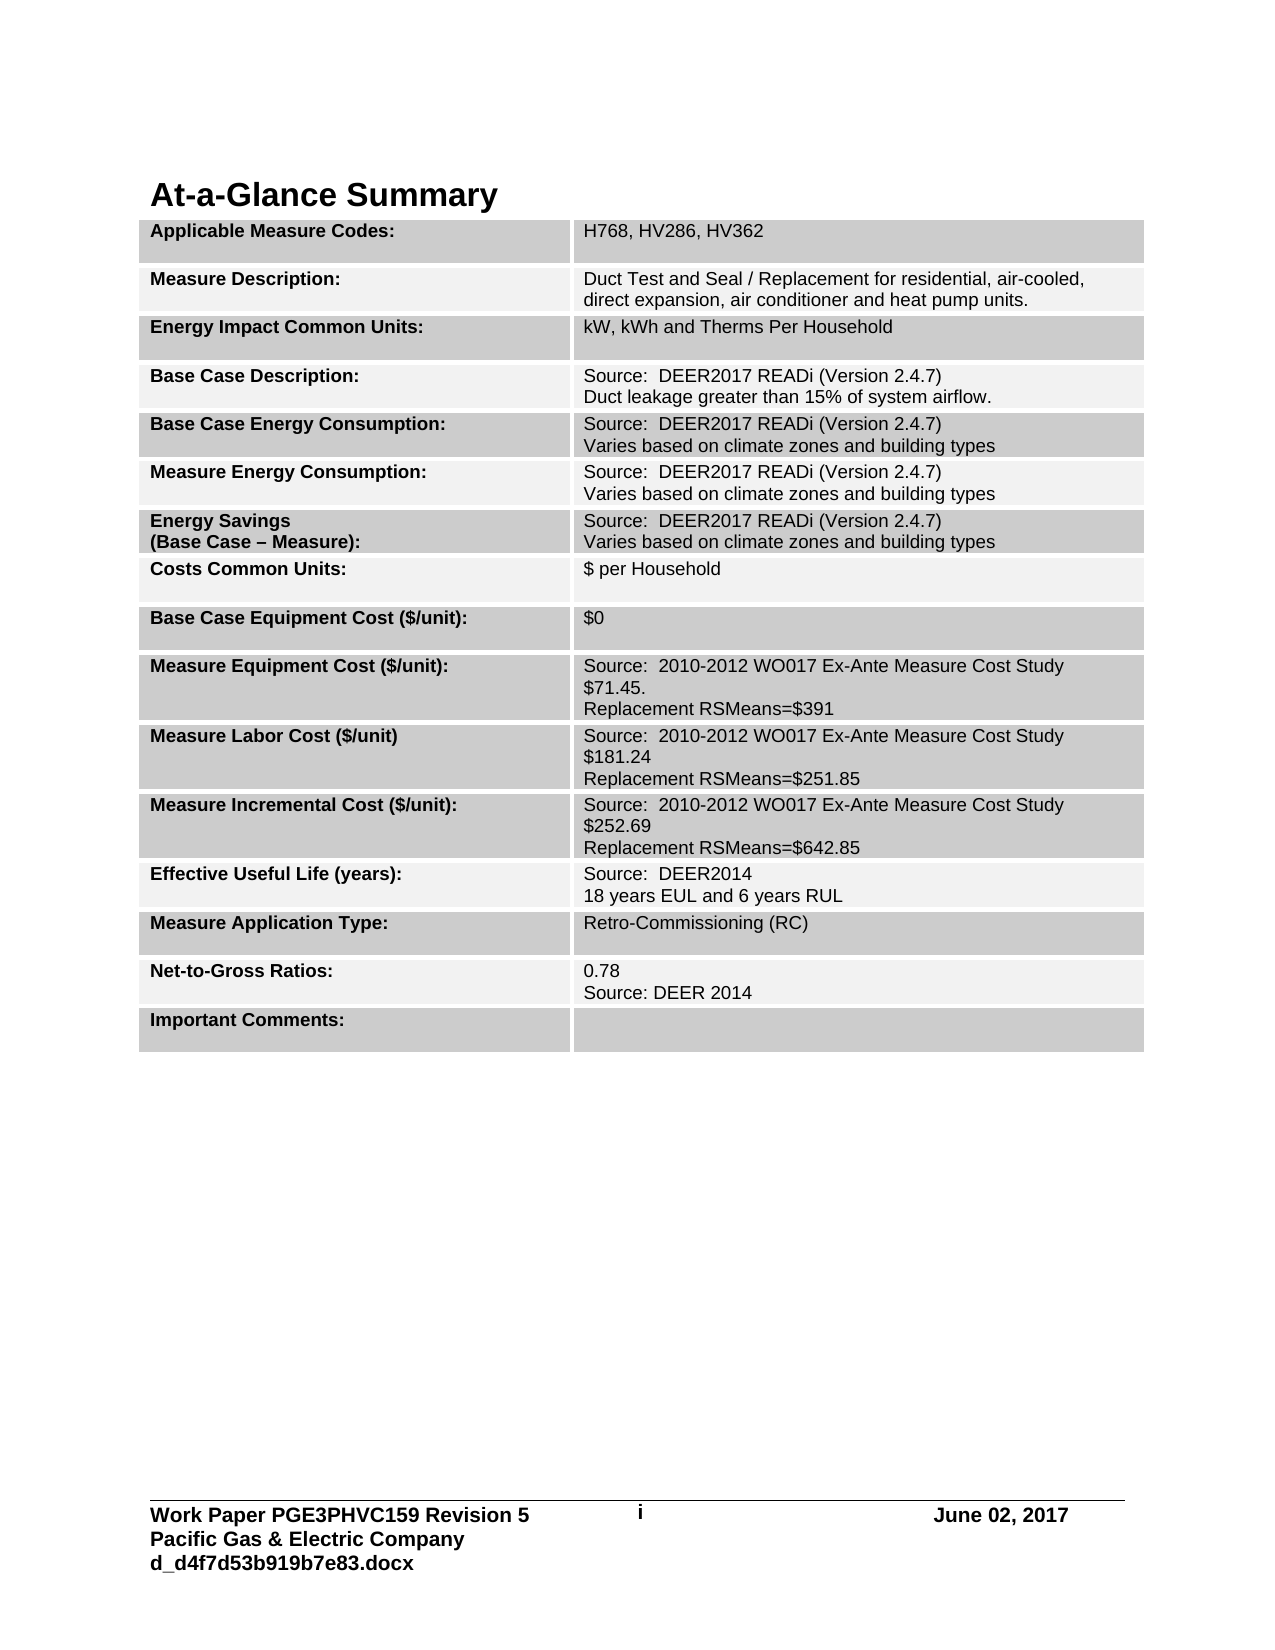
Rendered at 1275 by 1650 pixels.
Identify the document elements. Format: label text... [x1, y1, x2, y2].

table_cell Measure Description: [139, 268, 570, 311]
table_cell Measure Incremental Cost ($/unit): [139, 794, 570, 858]
table_cell 0.78 Source: DEER 2014 [574, 960, 1144, 1004]
table_cell Base Case Energy Consumption: [139, 413, 570, 457]
table_cell Source: DEER2017 READi (Version 2.4.7) Varies based on climate zones and building types [574, 413, 1144, 457]
table_header Applicable Measure Codes: [139, 220, 570, 263]
table_cell Important Comments: [139, 1008, 570, 1052]
table_cell Source: 2010-2012 WO017 Ex-Ante Measure Cost Study $71.45. Replacement RSMeans=$391 [574, 655, 1144, 720]
table_cell Energy Savings (Base Case – Measure): [139, 510, 570, 553]
table_cell Costs Common Units: [139, 558, 570, 602]
table_cell Source: 2010-2012 WO017 Ex-Ante Measure Cost Study $252.69 Replacement RSMeans=$642.85 [574, 794, 1144, 858]
table_cell $0 [574, 607, 1144, 650]
table_cell Measure Equipment Cost ($/unit): [139, 655, 570, 720]
table_cell $ per Household [574, 558, 1144, 602]
subtitle At-a-Glance Summary [150, 175, 1125, 213]
table_cell Energy Impact Common Units: [139, 316, 570, 360]
table_cell Source: DEER2017 READi (Version 2.4.7) Varies based on climate zones and building types [574, 461, 1144, 505]
table_header H768, HV286, HV362 [574, 220, 1144, 263]
table_cell Base Case Equipment Cost ($/unit): [139, 607, 570, 650]
table_cell Measure Application Type: [139, 912, 570, 955]
table_cell Base Case Description: [139, 365, 570, 408]
table_cell Source: 2010-2012 WO017 Ex-Ante Measure Cost Study $181.24 Replacement RSMeans=$251.85 [574, 725, 1144, 789]
table_cell kW, kWh and Therms Per Household [574, 316, 1144, 360]
table_cell Duct Test and Seal / Replacement for residential, air-cooled, direct expansion, air conditioner and heat pump units. [574, 268, 1144, 311]
table_cell Source: DEER2014 18 years EUL and 6 years RUL [574, 863, 1144, 907]
table_cell Retro-Commissioning (RC) [574, 912, 1144, 955]
table_cell [574, 1008, 1144, 1052]
table_cell Effective Useful Life (years): [139, 863, 570, 907]
table_cell Source: DEER2017 READi (Version 2.4.7) Duct leakage greater than 15% of system airflow. [574, 365, 1144, 408]
table_cell Source: DEER2017 READi (Version 2.4.7) Varies based on climate zones and building types [574, 510, 1144, 553]
table_cell Measure Labor Cost ($/unit) [139, 725, 570, 789]
table_cell Net-to-Gross Ratios: [139, 960, 570, 1004]
table_cell Measure Energy Consumption: [139, 461, 570, 505]
